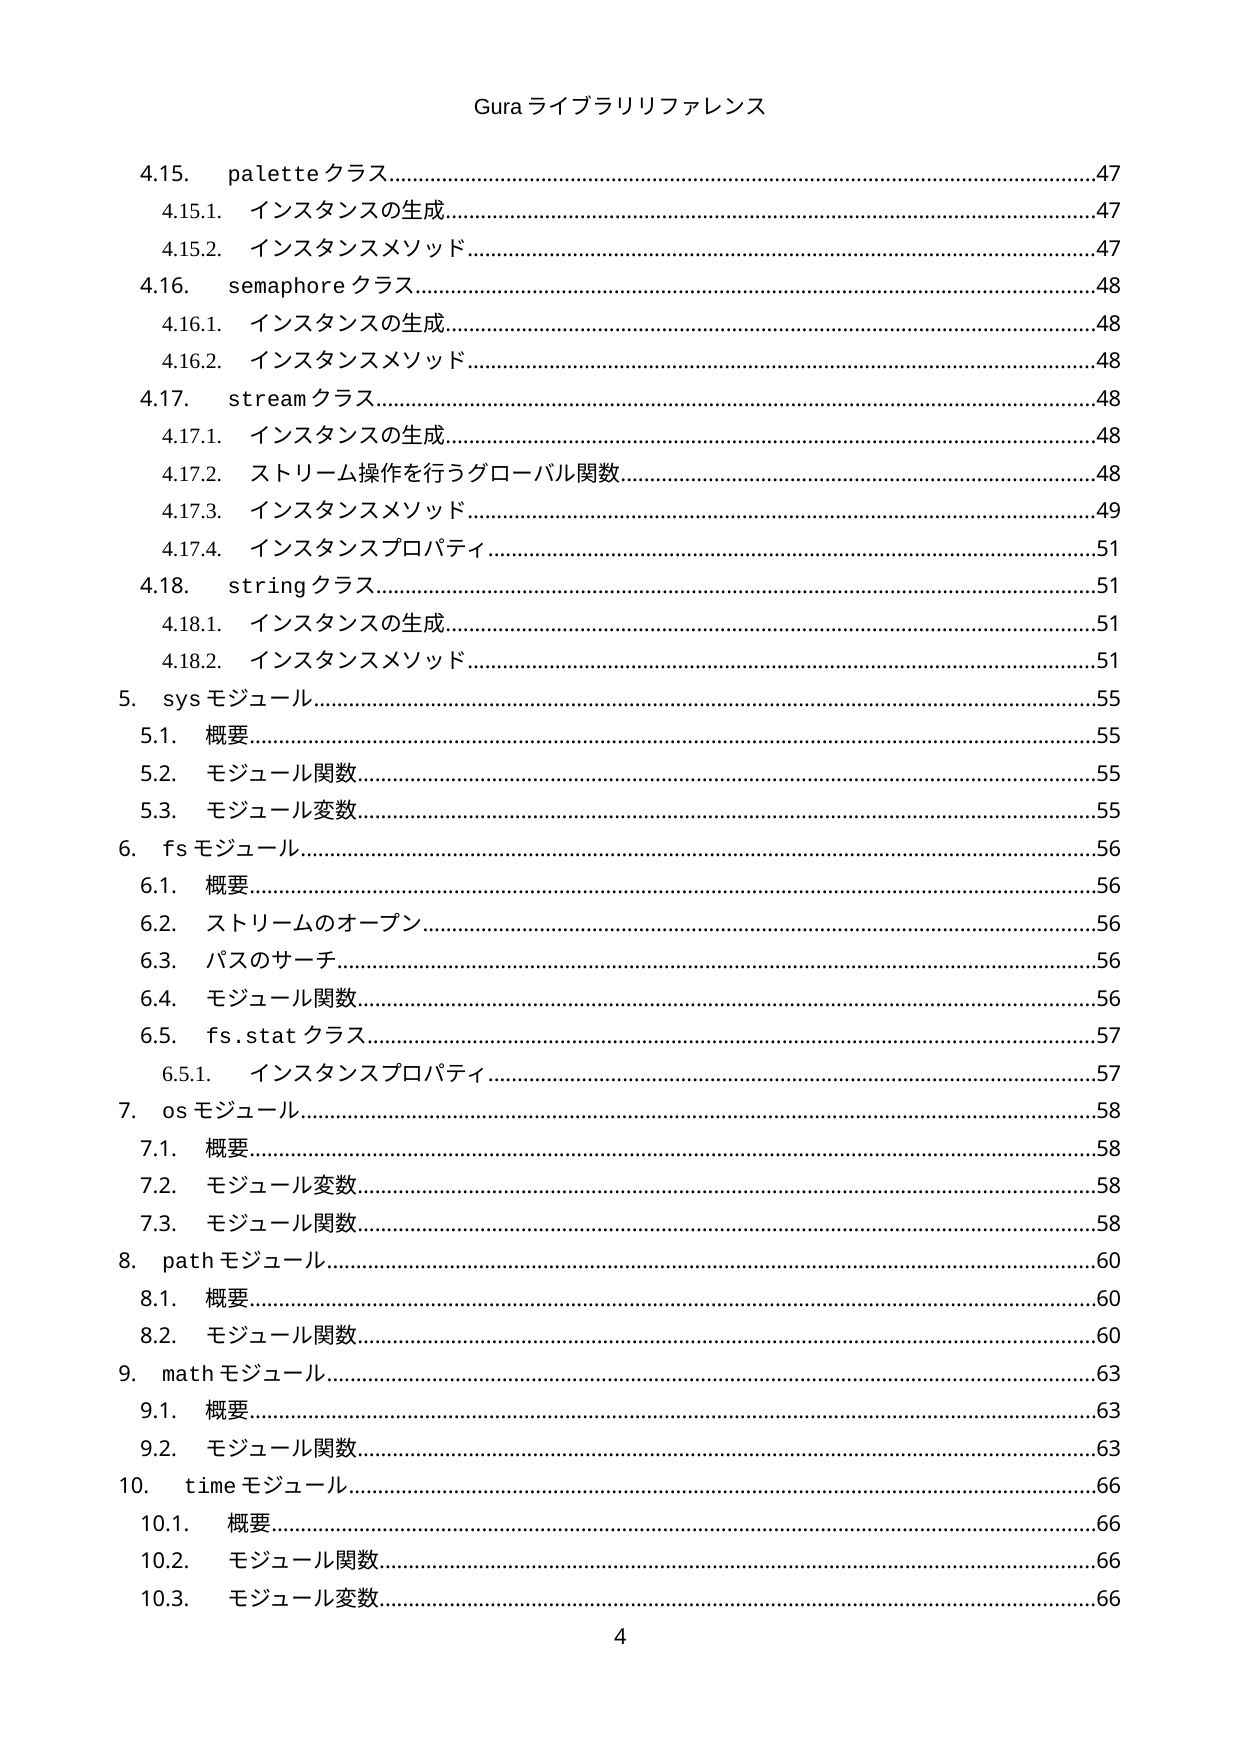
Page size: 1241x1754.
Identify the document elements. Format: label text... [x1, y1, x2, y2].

text 6. fsモジュール 56 [118, 828, 1122, 866]
text 4.18.2. インスタンスメソッド 51 [162, 641, 1122, 678]
text 5. sysモジュール 55 [118, 678, 1122, 716]
text 4.17.3. インスタンスメソッド 49 [162, 491, 1122, 528]
text 4.16.2. インスタンスメソッド 48 [162, 341, 1122, 378]
text 9.1. 概要 63 [140, 1391, 1122, 1428]
text 7.2. モジュール変数 58 [140, 1166, 1122, 1203]
text 9. mathモジュール 63 [118, 1353, 1122, 1391]
text 4.16. semaphoreクラス 48 [140, 266, 1122, 303]
text 10. timeモジュール 66 [118, 1466, 1122, 1503]
text 6.5.1. インスタンスプロパティ 57 [162, 1053, 1122, 1091]
text 6.1. 概要 56 [140, 866, 1122, 903]
text 4.15.2. インスタンスメソッド 47 [162, 228, 1122, 266]
text 8. pathモジュール 60 [118, 1241, 1122, 1278]
text 4.15. paletteクラス 47 [140, 153, 1122, 191]
text 4.17. streamクラス 48 [140, 378, 1122, 416]
text 5.2. モジュール関数 55 [140, 753, 1122, 791]
text 7. osモジュール 58 [118, 1091, 1122, 1128]
text 4.17.2. ストリーム操作を行うグローバル関数 48 [162, 453, 1122, 491]
text 5.1. 概要 55 [140, 716, 1122, 753]
text 4.16.1. インスタンスの生成 48 [162, 303, 1122, 341]
text 4.18. stringクラス 51 [140, 566, 1122, 603]
text 6.3. パスのサーチ 56 [140, 941, 1122, 978]
text 10.3. モジュール変数 66 [140, 1578, 1122, 1616]
text 4.17.1. インスタンスの生成 48 [162, 416, 1122, 453]
text 4.15.1. インスタンスの生成 47 [162, 191, 1122, 228]
text 4.18.1. インスタンスの生成 51 [162, 603, 1122, 641]
text 9.2. モジュール関数 63 [140, 1428, 1122, 1466]
text 6.5. fs.statクラス 57 [140, 1016, 1122, 1053]
text 7.1. 概要 58 [140, 1128, 1122, 1166]
text 6.2. ストリームのオープン 56 [140, 903, 1122, 941]
text 4.17.4. インスタンスプロパティ 51 [162, 528, 1122, 566]
text 10.1. 概要 66 [140, 1503, 1122, 1541]
text 6.4. モジュール関数 56 [140, 978, 1122, 1016]
text 5.3. モジュール変数 55 [140, 791, 1122, 828]
text 10.2. モジュール関数 66 [140, 1541, 1122, 1578]
text 8.2. モジュール関数 60 [140, 1316, 1122, 1353]
text 8.1. 概要 60 [140, 1278, 1122, 1316]
text 7.3. モジュール関数 58 [140, 1203, 1122, 1241]
